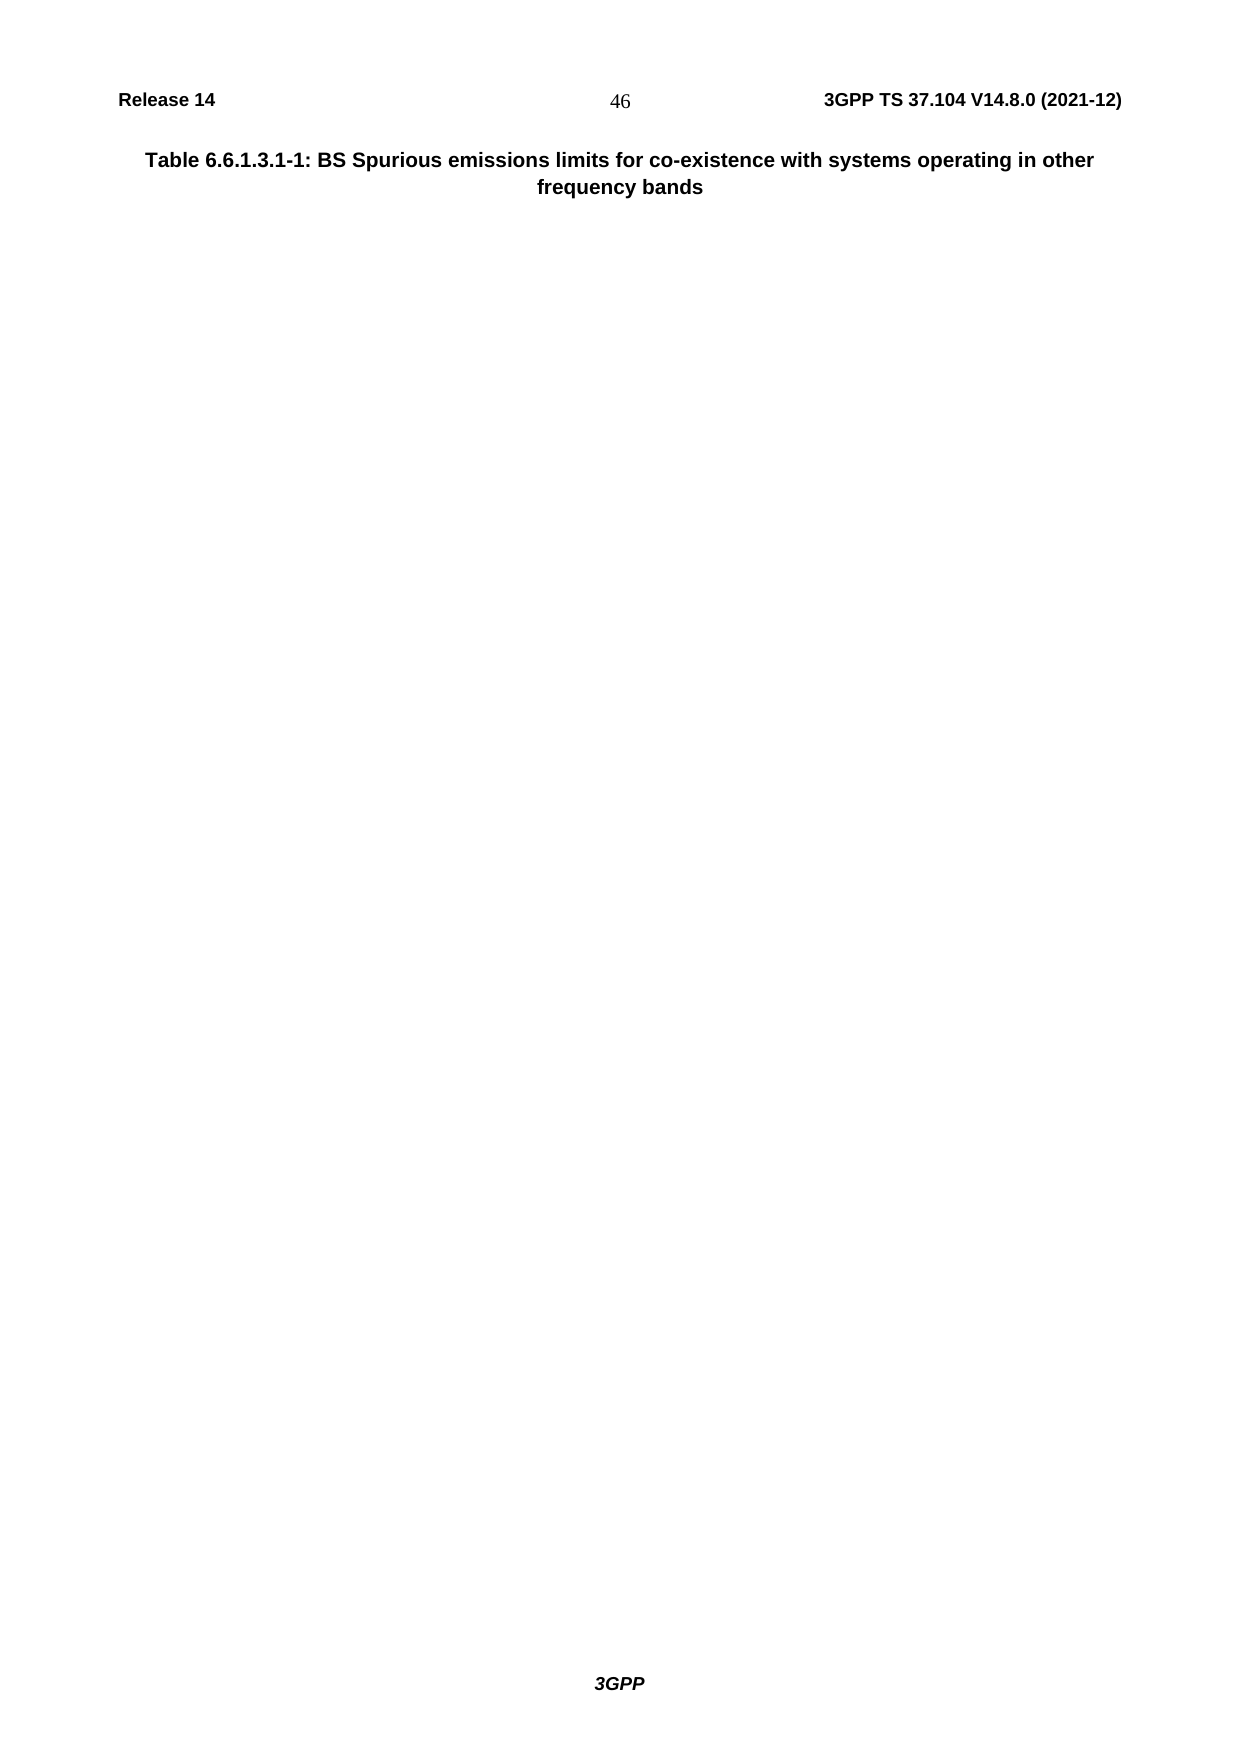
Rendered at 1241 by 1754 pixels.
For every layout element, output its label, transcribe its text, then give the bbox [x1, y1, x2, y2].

text Table 6.6.1.3.1-1: BS Spurious emissions limits for co-existence with systems operating in other frequency bands [118, 147, 1122, 199]
